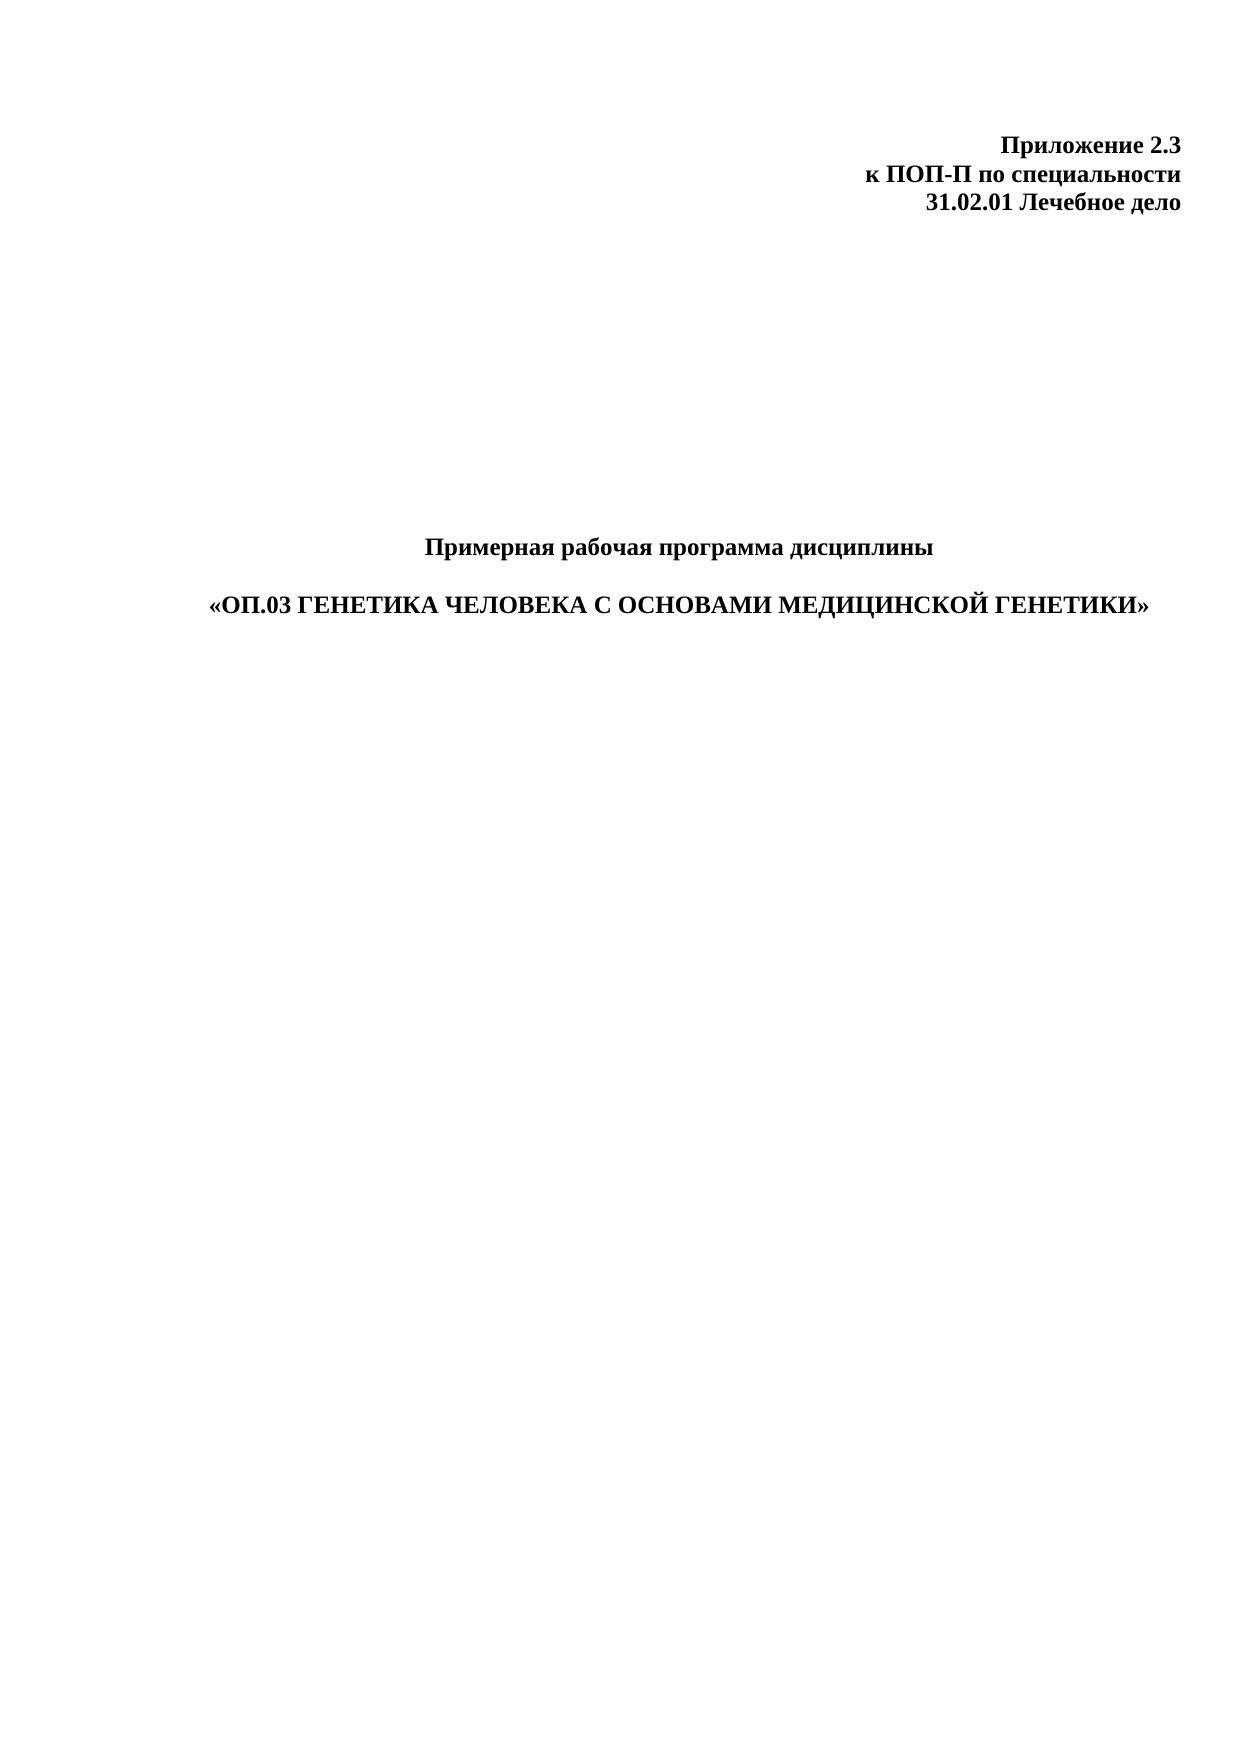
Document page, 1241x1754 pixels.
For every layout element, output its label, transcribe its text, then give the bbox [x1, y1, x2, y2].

subtitle «ОП.03 ГЕНЕТИКА ЧЕЛОВЕКА С ОСНОВАМИ МЕДИЦИНСКОЙ ГЕНЕТИКИ» [177, 590, 1181, 619]
text Приложение 2.3 [177, 130, 1181, 159]
text к ПОП-П по специальности [177, 159, 1181, 187]
text Примерная рабочая программа дисциплины [177, 532, 1181, 561]
text 31.02.01 Лечебное дело [177, 187, 1181, 216]
